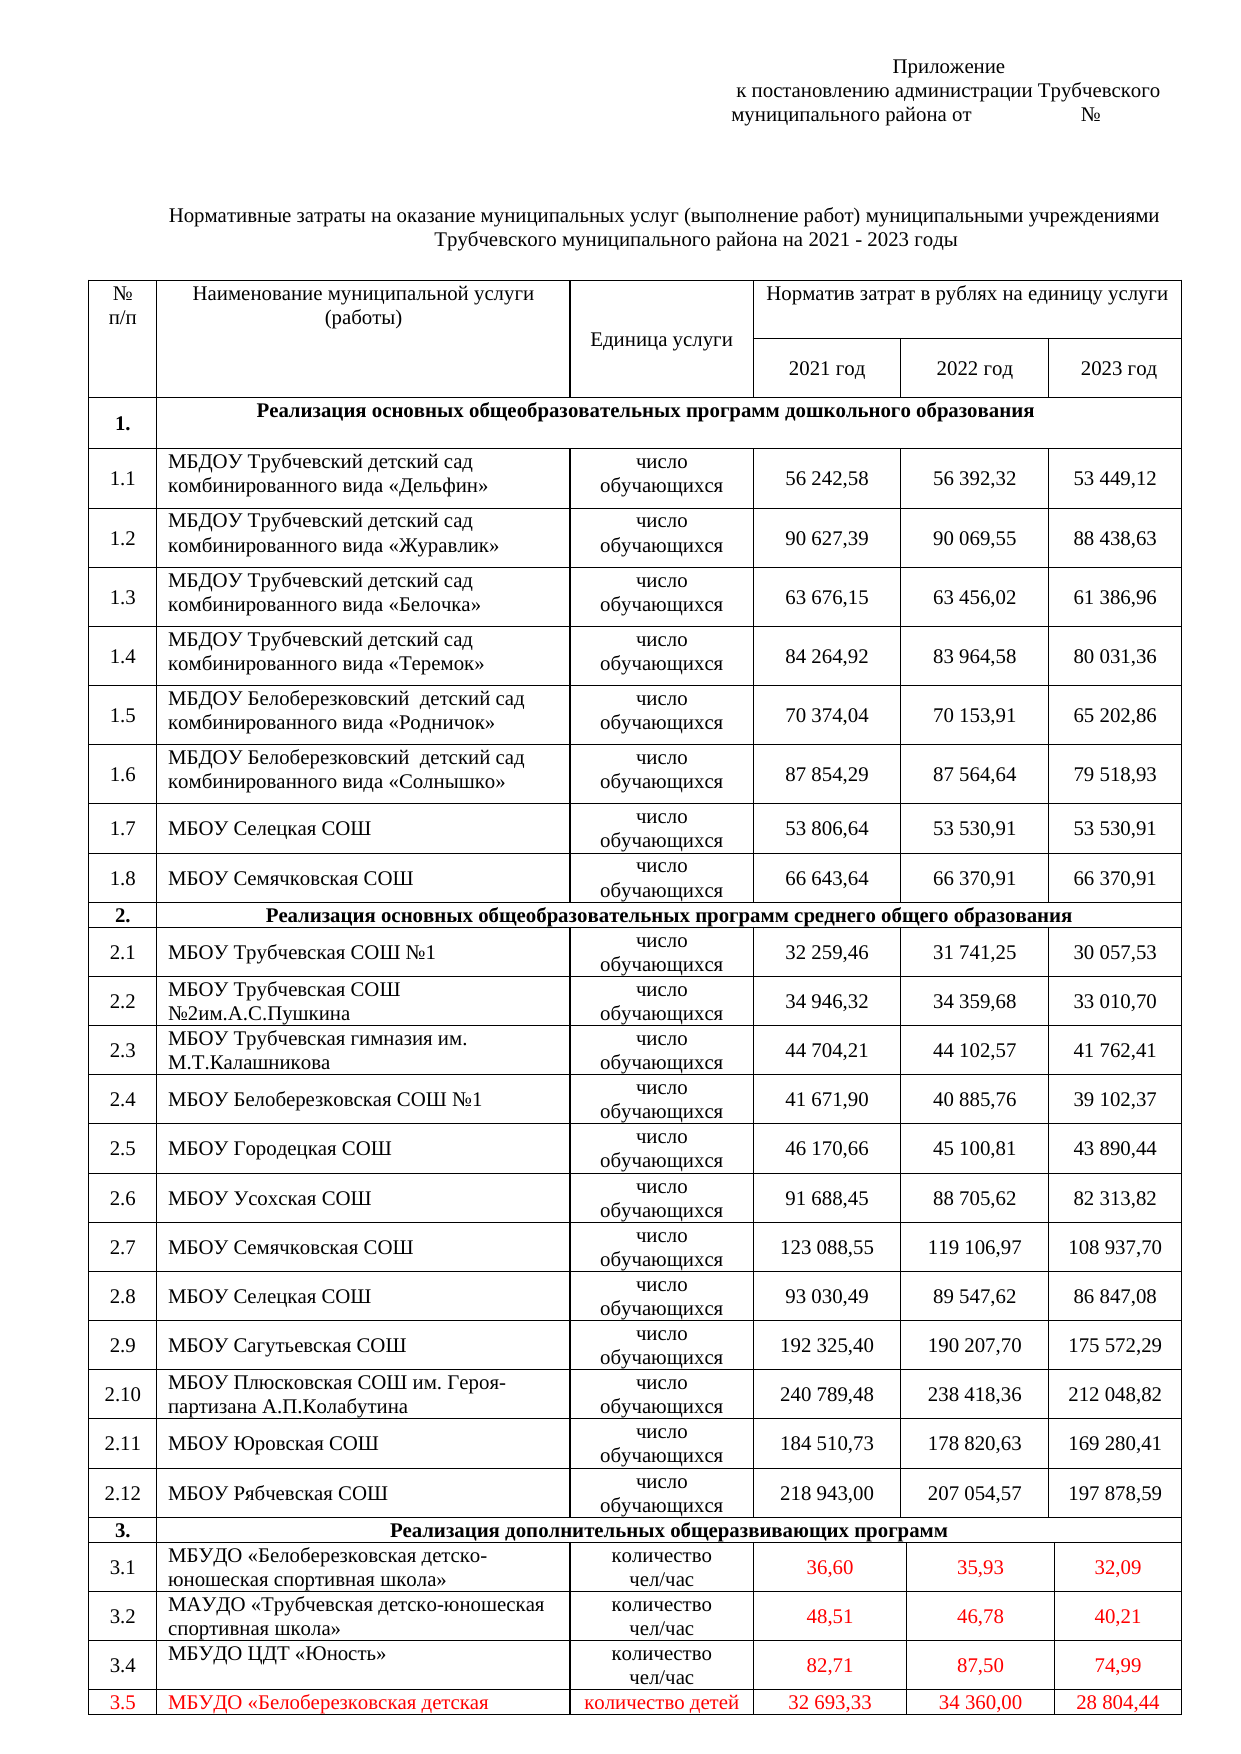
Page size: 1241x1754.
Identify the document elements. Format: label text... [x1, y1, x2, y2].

table_cell 207 054,57 [901, 1469, 1048, 1517]
table_cell 2.5 [89, 1124, 156, 1172]
table_cell количество чел/час [571, 1543, 753, 1591]
table_cell 45 100,81 [901, 1124, 1048, 1172]
table_cell 2022 год [901, 339, 1048, 397]
table_cell 40,21 [1055, 1592, 1181, 1640]
table_cell Реализация основных общеобразовательных программ дошкольного образования [157, 398, 1181, 448]
table_cell 2.10 [89, 1370, 156, 1418]
table_cell 70 153,91 [901, 686, 1048, 744]
table_cell 218 943,00 [754, 1469, 900, 1517]
table_cell число обучающихся [571, 1272, 753, 1320]
table_cell число обучающихся [571, 627, 753, 685]
table_cell 56 392,32 [901, 449, 1048, 507]
table_cell 53 530,91 [1049, 804, 1181, 852]
table_cell 169 280,41 [1049, 1419, 1181, 1467]
table_cell МБОУ Трубчевская гимназия им. М.Т.Калашникова [157, 1026, 569, 1074]
table_cell 90 627,39 [754, 509, 900, 567]
table_cell 63 676,15 [754, 568, 900, 626]
table_cell МБОУ Юровская СОШ [157, 1419, 569, 1467]
table_cell 32,09 [1055, 1543, 1181, 1591]
table_cell МБОУ Селецкая СОШ [157, 1272, 569, 1320]
table_cell 3.5 [89, 1690, 156, 1714]
table_cell количество чел/час [571, 1641, 753, 1689]
table_header Наименование муниципальной услуги (работы) [157, 281, 569, 397]
table_cell 1.6 [89, 745, 156, 803]
table_cell 61 386,96 [1049, 568, 1181, 626]
table_cell 41 762,41 [1049, 1026, 1181, 1074]
table_cell 84 264,92 [754, 627, 900, 685]
table_cell 87,50 [907, 1641, 1054, 1689]
table_cell число обучающихся [571, 1075, 753, 1123]
table_cell 53 530,91 [901, 804, 1048, 852]
table_cell МБДОУ Трубчевский детский сад комбинированного вида «Дельфин» [157, 449, 569, 507]
table_cell 70 374,04 [754, 686, 900, 744]
table_cell 87 564,64 [901, 745, 1048, 803]
table_cell 40 885,76 [901, 1075, 1048, 1123]
table_cell 44 704,21 [754, 1026, 900, 1074]
table_cell 41 671,90 [754, 1075, 900, 1123]
table_cell МБДОУ Трубчевский детский сад комбинированного вида «Журавлик» [157, 509, 569, 567]
table_cell 119 106,97 [901, 1223, 1048, 1271]
table_cell 82,71 [754, 1641, 906, 1689]
text Трубчевского муниципального района на 2021 - 2023 годы [148, 227, 1181, 251]
table_cell 88 438,63 [1049, 509, 1181, 567]
table_cell 3. [89, 1518, 156, 1542]
table_cell Реализация основных общеобразовательных программ среднего общего образования [157, 903, 1181, 927]
table_header Норматив затрат в рублях на единицу услуги [754, 281, 1181, 338]
table_cell 1. [89, 398, 156, 448]
table_cell 1.8 [89, 854, 156, 902]
table_cell 1.5 [89, 686, 156, 744]
table_cell 32 693,33 [754, 1690, 906, 1714]
table_cell 31 741,25 [901, 928, 1048, 976]
table_cell 33 010,70 [1049, 977, 1181, 1025]
table_cell 2021 год [754, 339, 900, 397]
table_cell 66 643,64 [754, 854, 900, 902]
table_cell МБОУ Сагутьевская СОШ [157, 1321, 569, 1369]
table_cell 178 820,63 [901, 1419, 1048, 1467]
table_cell число обучающихся [571, 509, 753, 567]
table_cell 2.8 [89, 1272, 156, 1320]
table_cell 65 202,86 [1049, 686, 1181, 744]
table_cell число обучающихся [571, 745, 753, 803]
table_header № п/п [89, 281, 156, 397]
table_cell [157, 1690, 569, 1714]
text Нормативные затраты на оказание муниципальных услуг (выполнение работ) муниципальными учреждениями [148, 203, 1181, 227]
table_cell МБДОУ Трубчевский детский сад комбинированного вида «Белочка» [157, 568, 569, 626]
table_cell 2.9 [89, 1321, 156, 1369]
table_cell МБДОУ Белоберезковский детский сад комбинированного вида «Солнышко» [157, 745, 569, 803]
table_cell 46,78 [907, 1592, 1054, 1640]
table_cell количество чел/час [571, 1592, 753, 1640]
table_cell число обучающихся [571, 568, 753, 626]
table_cell МБОУ Белоберезковская СОШ №1 [157, 1075, 569, 1123]
table_cell 66 370,91 [1049, 854, 1181, 902]
table_cell МБОУ Усохская СОШ [157, 1174, 569, 1222]
table_cell 91 688,45 [754, 1174, 900, 1222]
table_cell 46 170,66 [754, 1124, 900, 1172]
table_cell число обучающихся [571, 449, 753, 507]
table_cell 86 847,08 [1049, 1272, 1181, 1320]
table_cell 2.11 [89, 1419, 156, 1467]
table_cell число обучающихся [571, 1174, 753, 1222]
table_cell число обучающихся [571, 1469, 753, 1517]
table_cell 53 449,12 [1049, 449, 1181, 507]
table_cell МБОУ Семячковская СОШ [157, 854, 569, 902]
table_cell число обучающихся [571, 1321, 753, 1369]
table_cell 175 572,29 [1049, 1321, 1181, 1369]
table_cell число обучающихся [571, 1026, 753, 1074]
table_cell 197 878,59 [1049, 1469, 1181, 1517]
table_cell 74,99 [1055, 1641, 1181, 1689]
table_cell Реализация дополнительных общеразвивающих программ [157, 1518, 1181, 1542]
table_cell 44 102,57 [901, 1026, 1048, 1074]
table_cell число обучающихся [571, 1370, 753, 1418]
table_cell 123 088,55 [754, 1223, 900, 1271]
table_header Единица услуги [571, 281, 753, 397]
table_cell 89 547,62 [901, 1272, 1048, 1320]
table_cell 28 804,44 [1055, 1690, 1181, 1714]
table_cell 184 510,73 [754, 1419, 900, 1467]
table_cell 1.7 [89, 804, 156, 852]
table_cell 238 418,36 [901, 1370, 1048, 1418]
table_cell 240 789,48 [754, 1370, 900, 1418]
table_cell 1.1 [89, 449, 156, 507]
table_cell 35,93 [907, 1543, 1054, 1591]
table_cell МБОУ Трубчевская СОШ №1 [157, 928, 569, 976]
table_cell МБДОУ Трубчевский детский сад комбинированного вида «Теремок» [157, 627, 569, 685]
table_cell число обучающихся [571, 977, 753, 1025]
table_cell число обучающихся [571, 854, 753, 902]
table_cell 39 102,37 [1049, 1075, 1181, 1123]
table_cell число обучающихся [571, 686, 753, 744]
text Приложение [148, 53, 1181, 78]
table_cell 88 705,62 [901, 1174, 1048, 1222]
table_cell 1.2 [89, 509, 156, 567]
table_cell 2.7 [89, 1223, 156, 1271]
text к постановлению администрации Трубчевского [148, 78, 1181, 102]
table_cell 2.4 [89, 1075, 156, 1123]
table_cell 212 048,82 [1049, 1370, 1181, 1418]
table_cell МБОУ Семячковская СОШ [157, 1223, 569, 1271]
table_cell 34 946,32 [754, 977, 900, 1025]
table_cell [157, 1592, 569, 1640]
table_cell 190 207,70 [901, 1321, 1048, 1369]
table_cell 2.1 [89, 928, 156, 976]
table_cell 66 370,91 [901, 854, 1048, 902]
table_cell количество детей [571, 1690, 753, 1714]
table_cell 82 313,82 [1049, 1174, 1181, 1222]
table_cell 87 854,29 [754, 745, 900, 803]
table_cell число обучающихся [571, 1124, 753, 1172]
table_cell МБОУ Селецкая СОШ [157, 804, 569, 852]
table_cell 2.12 [89, 1469, 156, 1517]
table_cell число обучающихся [571, 928, 753, 976]
table_cell 2023 год [1049, 339, 1181, 397]
table_cell число обучающихся [571, 1223, 753, 1271]
table_cell 34 360,00 [907, 1690, 1054, 1714]
table_cell МБОУ Трубчевская СОШ №2им.А.С.Пушкина [157, 977, 569, 1025]
table_cell 2.3 [89, 1026, 156, 1074]
table_cell 90 069,55 [901, 509, 1048, 567]
table_cell 63 456,02 [901, 568, 1048, 626]
table_cell 43 890,44 [1049, 1124, 1181, 1172]
table_cell 36,60 [754, 1543, 906, 1591]
table_cell 192 325,40 [754, 1321, 900, 1369]
table_cell 48,51 [754, 1592, 906, 1640]
table_cell число обучающихся [571, 804, 753, 852]
table_cell МБУДО ЦДТ «Юность» [157, 1641, 569, 1689]
table_cell 93 030,49 [754, 1272, 900, 1320]
text муниципального района от № [148, 102, 1181, 126]
table_cell 3.1 [89, 1543, 156, 1591]
table_cell МБДОУ Белоберезковский детский сад комбинированного вида «Родничок» [157, 686, 569, 744]
table_cell 108 937,70 [1049, 1223, 1181, 1271]
table_cell МБОУ Плюсковская СОШ им. Героя-партизана А.П.Колабутина [157, 1370, 569, 1418]
table_cell МБОУ Городецкая СОШ [157, 1124, 569, 1172]
table_cell 2.2 [89, 977, 156, 1025]
table_cell 56 242,58 [754, 449, 900, 507]
table_cell 1.3 [89, 568, 156, 626]
table_cell 1.4 [89, 627, 156, 685]
table_cell 83 964,58 [901, 627, 1048, 685]
table_cell 32 259,46 [754, 928, 900, 976]
table_cell 80 031,36 [1049, 627, 1181, 685]
table_cell 2.6 [89, 1174, 156, 1222]
table_cell 34 359,68 [901, 977, 1048, 1025]
table_cell 3.4 [89, 1641, 156, 1689]
table_cell 2. [89, 903, 156, 927]
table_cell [157, 1543, 569, 1591]
table_cell 79 518,93 [1049, 745, 1181, 803]
table_cell 30 057,53 [1049, 928, 1181, 976]
table_cell число обучающихся [571, 1419, 753, 1467]
table_cell 3.2 [89, 1592, 156, 1640]
table_cell МБОУ Рябчевская СОШ [157, 1469, 569, 1517]
table_cell 53 806,64 [754, 804, 900, 852]
